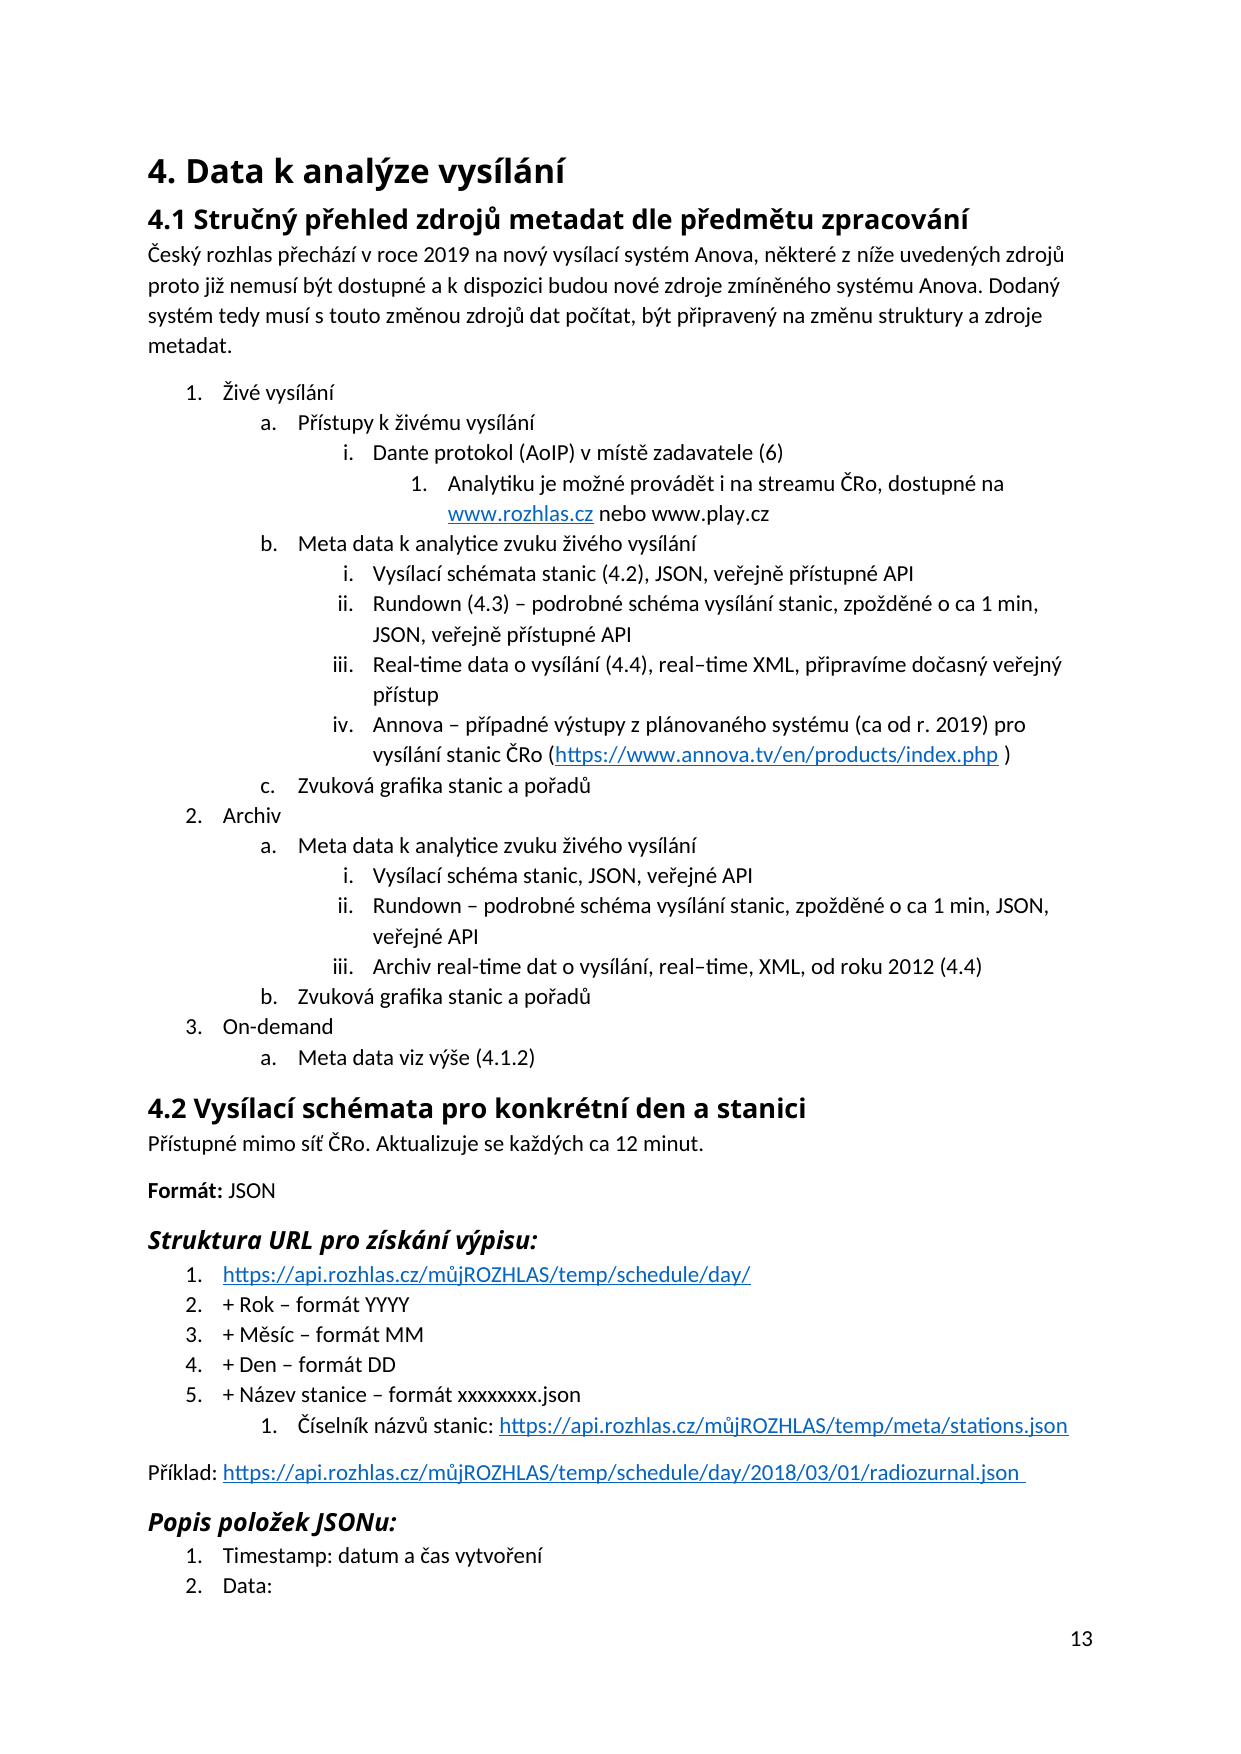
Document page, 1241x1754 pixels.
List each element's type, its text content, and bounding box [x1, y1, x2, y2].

list Zvuková grafika stanic a pořadů [260, 982, 1093, 1010]
subtitle Struktura URL pro získání výpisu: [148, 1223, 1093, 1257]
subtitle Popis položek JSONu: [148, 1504, 1093, 1539]
list Meta data k analytice zvuku živého vysílání [260, 831, 1093, 859]
list Zvuková grafika stanic a pořadů [260, 771, 1093, 799]
text Přístupné mimo síť ČRo. Aktualizuje se každých ca 12 minut. [148, 1129, 1093, 1157]
list Živé vysílání [185, 378, 1093, 406]
list Annova – případné výstupy z plánovaného systému (ca od r. 2019) pro vysílání stanic ČRo (https://www.annova.tv/en/products/index.php ) [354, 710, 1093, 768]
list Archiv [185, 801, 1093, 829]
list https://api.rozhlas.cz/můjROZHLAS/temp/schedule/day/ [185, 1260, 1093, 1288]
text Český rozhlas přechází v roce 2019 na nový vysílací systém Anova, některé z níže uvedených zdrojů proto již nemusí být dostupné a k dispozici budou nové zdroje zmíněného systému Anova. Dodaný systém tedy musí s touto změnou zdrojů dat počítat, být připravený na změnu struktury a zdroje metadat. [148, 241, 1093, 359]
list Timestamp: datum a čas vytvoření [185, 1541, 1093, 1569]
list Meta data viz výše (4.1.2) [260, 1043, 1093, 1071]
list Analytiku je možné provádět i na streamu ČRo, dostupné na www.rozhlas.cz nebo www.play.cz [410, 469, 1093, 527]
subtitle 4.1 Stručný přehled zdrojů metadat dle předmětu zpracování [148, 201, 1093, 238]
list + Den – formát DD [185, 1350, 1093, 1378]
subtitle Data k analýze vysílání [148, 148, 1093, 193]
list Přístupy k živému vysílání [260, 408, 1093, 436]
list Meta data k analytice zvuku živého vysílání [260, 529, 1093, 557]
list Archiv real-time dat o vysílání, real–time, XML, od roku 2012 (4.4) [354, 952, 1093, 980]
list On-demand [185, 1012, 1093, 1040]
list Rundown (4.3) – podrobné schéma vysílání stanic, zpožděné o ca 1 min, JSON, veřejně přístupné API [354, 589, 1093, 648]
text Formát: JSON [148, 1176, 1093, 1204]
subtitle 4.2 Vysílací schémata pro konkrétní den a stanici [148, 1089, 1093, 1126]
list + Rok – formát YYYY [185, 1290, 1093, 1318]
list Data: [185, 1572, 1093, 1599]
list Číselník názvů stanic: https://api.rozhlas.cz/můjROZHLAS/temp/meta/stations.json [260, 1411, 1093, 1439]
list Rundown – podrobné schéma vysílání stanic, zpožděné o ca 1 min, JSON, veřejné API [354, 892, 1093, 950]
list + Měsíc – formát MM [185, 1320, 1093, 1348]
list Real-time data o vysílání (4.4), real–time XML, připravíme dočasný veřejný přístup [354, 650, 1093, 708]
list Dante protokol (AoIP) v místě zadavatele (6) [354, 438, 1093, 466]
list Vysílací schémata stanic (4.2), JSON, veřejně přístupné API [354, 559, 1093, 587]
list + Název stanice – formát xxxxxxxx.json [185, 1381, 1093, 1409]
text Příklad: https://api.rozhlas.cz/můjROZHLAS/temp/schedule/day/2018/03/01/radiozurnal.json [148, 1458, 1093, 1486]
list Vysílací schéma stanic, JSON, veřejné API [354, 861, 1093, 889]
